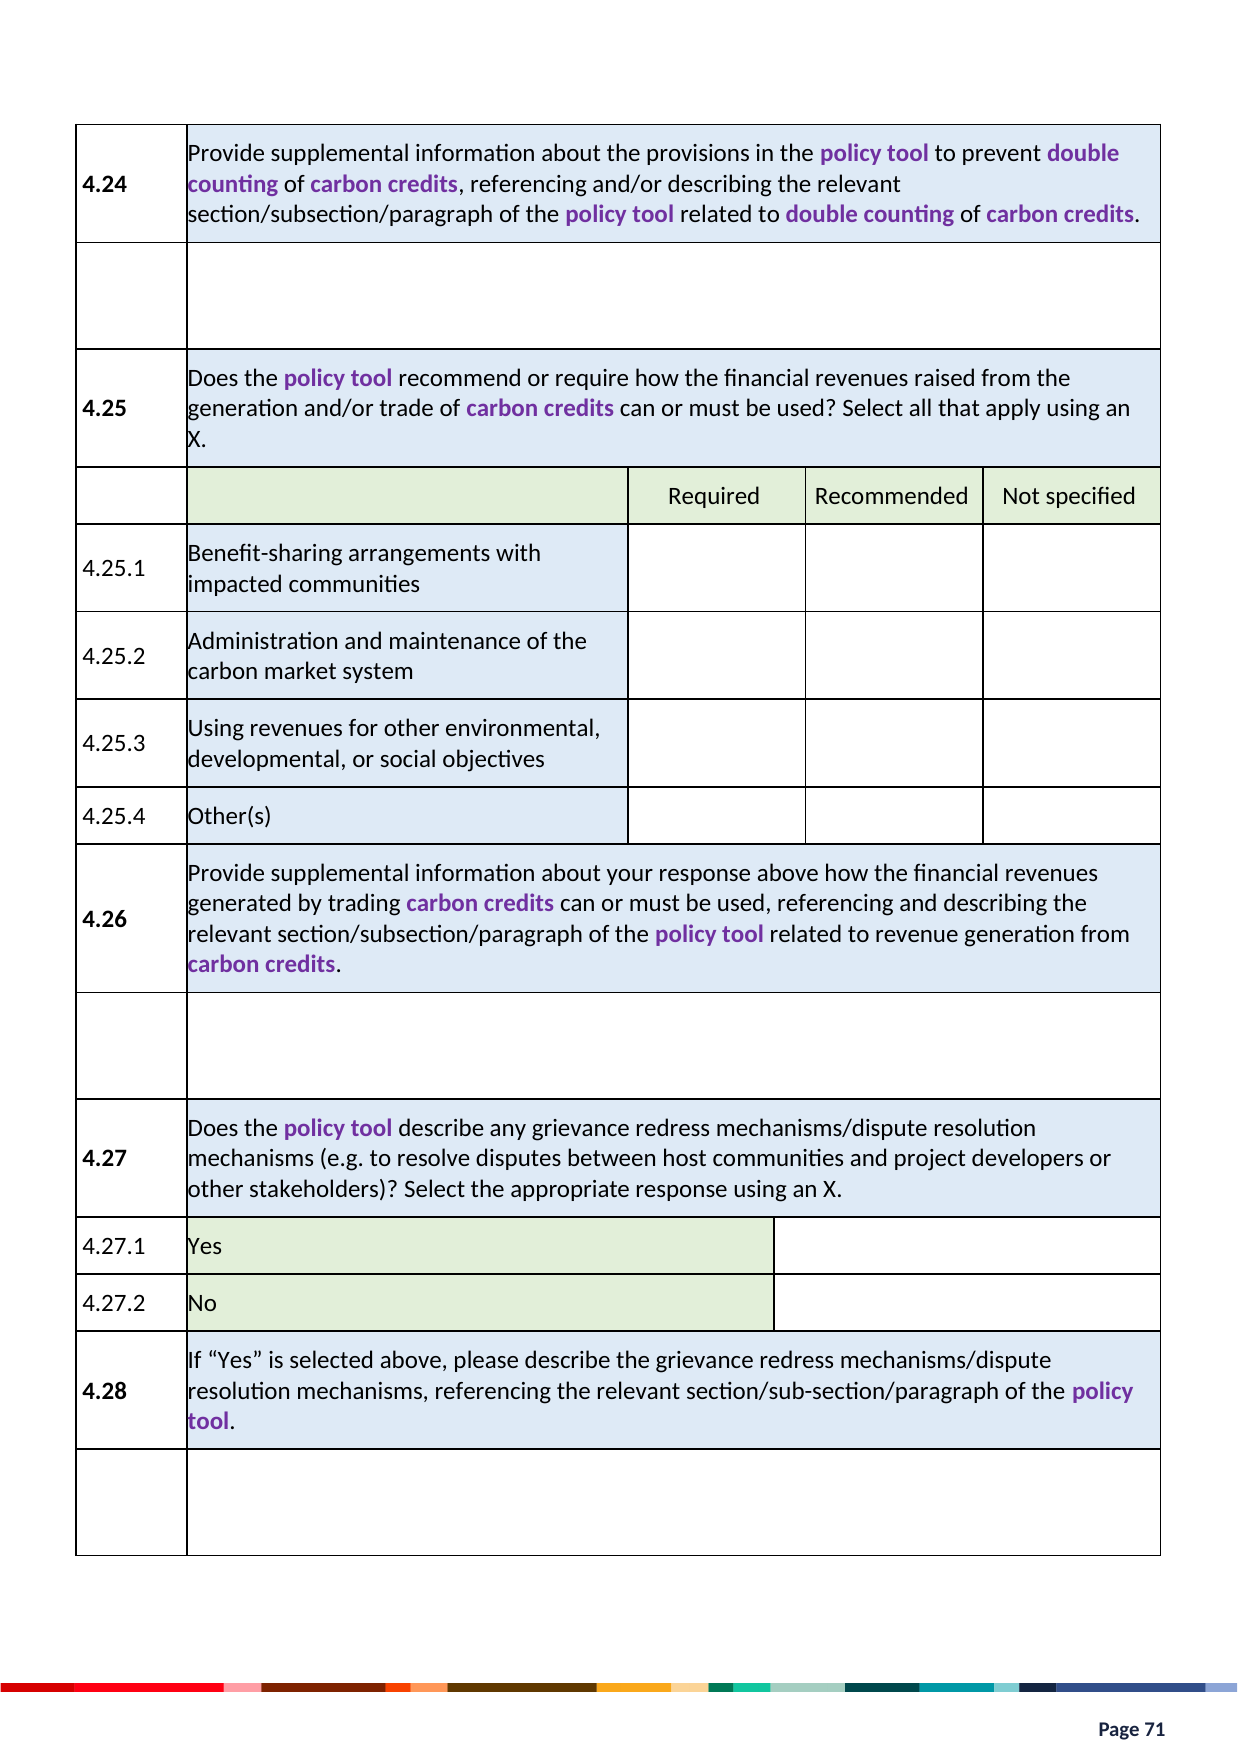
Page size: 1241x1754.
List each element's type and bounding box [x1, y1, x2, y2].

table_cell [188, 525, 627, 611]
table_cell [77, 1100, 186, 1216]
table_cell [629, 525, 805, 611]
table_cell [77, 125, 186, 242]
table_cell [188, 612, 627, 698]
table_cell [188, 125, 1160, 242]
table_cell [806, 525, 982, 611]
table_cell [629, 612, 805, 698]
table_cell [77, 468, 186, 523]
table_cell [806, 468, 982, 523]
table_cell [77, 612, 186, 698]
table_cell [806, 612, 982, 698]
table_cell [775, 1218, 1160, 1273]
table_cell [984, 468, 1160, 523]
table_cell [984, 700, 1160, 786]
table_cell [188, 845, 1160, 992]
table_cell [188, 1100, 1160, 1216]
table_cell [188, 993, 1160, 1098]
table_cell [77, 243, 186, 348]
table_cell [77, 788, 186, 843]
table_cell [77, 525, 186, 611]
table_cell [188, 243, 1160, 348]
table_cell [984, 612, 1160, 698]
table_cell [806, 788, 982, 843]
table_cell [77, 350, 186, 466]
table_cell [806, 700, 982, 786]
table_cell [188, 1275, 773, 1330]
picture [0, 1683, 1236, 1692]
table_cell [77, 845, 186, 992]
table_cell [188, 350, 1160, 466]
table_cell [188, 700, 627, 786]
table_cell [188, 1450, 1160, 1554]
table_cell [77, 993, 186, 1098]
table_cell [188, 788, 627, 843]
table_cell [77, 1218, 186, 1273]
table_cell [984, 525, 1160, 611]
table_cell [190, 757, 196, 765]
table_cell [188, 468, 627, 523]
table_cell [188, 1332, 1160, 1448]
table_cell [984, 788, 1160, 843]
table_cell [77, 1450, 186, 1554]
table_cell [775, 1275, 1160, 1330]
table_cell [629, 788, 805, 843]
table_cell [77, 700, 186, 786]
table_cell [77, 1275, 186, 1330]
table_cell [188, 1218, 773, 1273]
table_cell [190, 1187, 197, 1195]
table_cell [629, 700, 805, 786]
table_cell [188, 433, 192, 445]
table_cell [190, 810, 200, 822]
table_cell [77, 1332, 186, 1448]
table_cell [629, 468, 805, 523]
